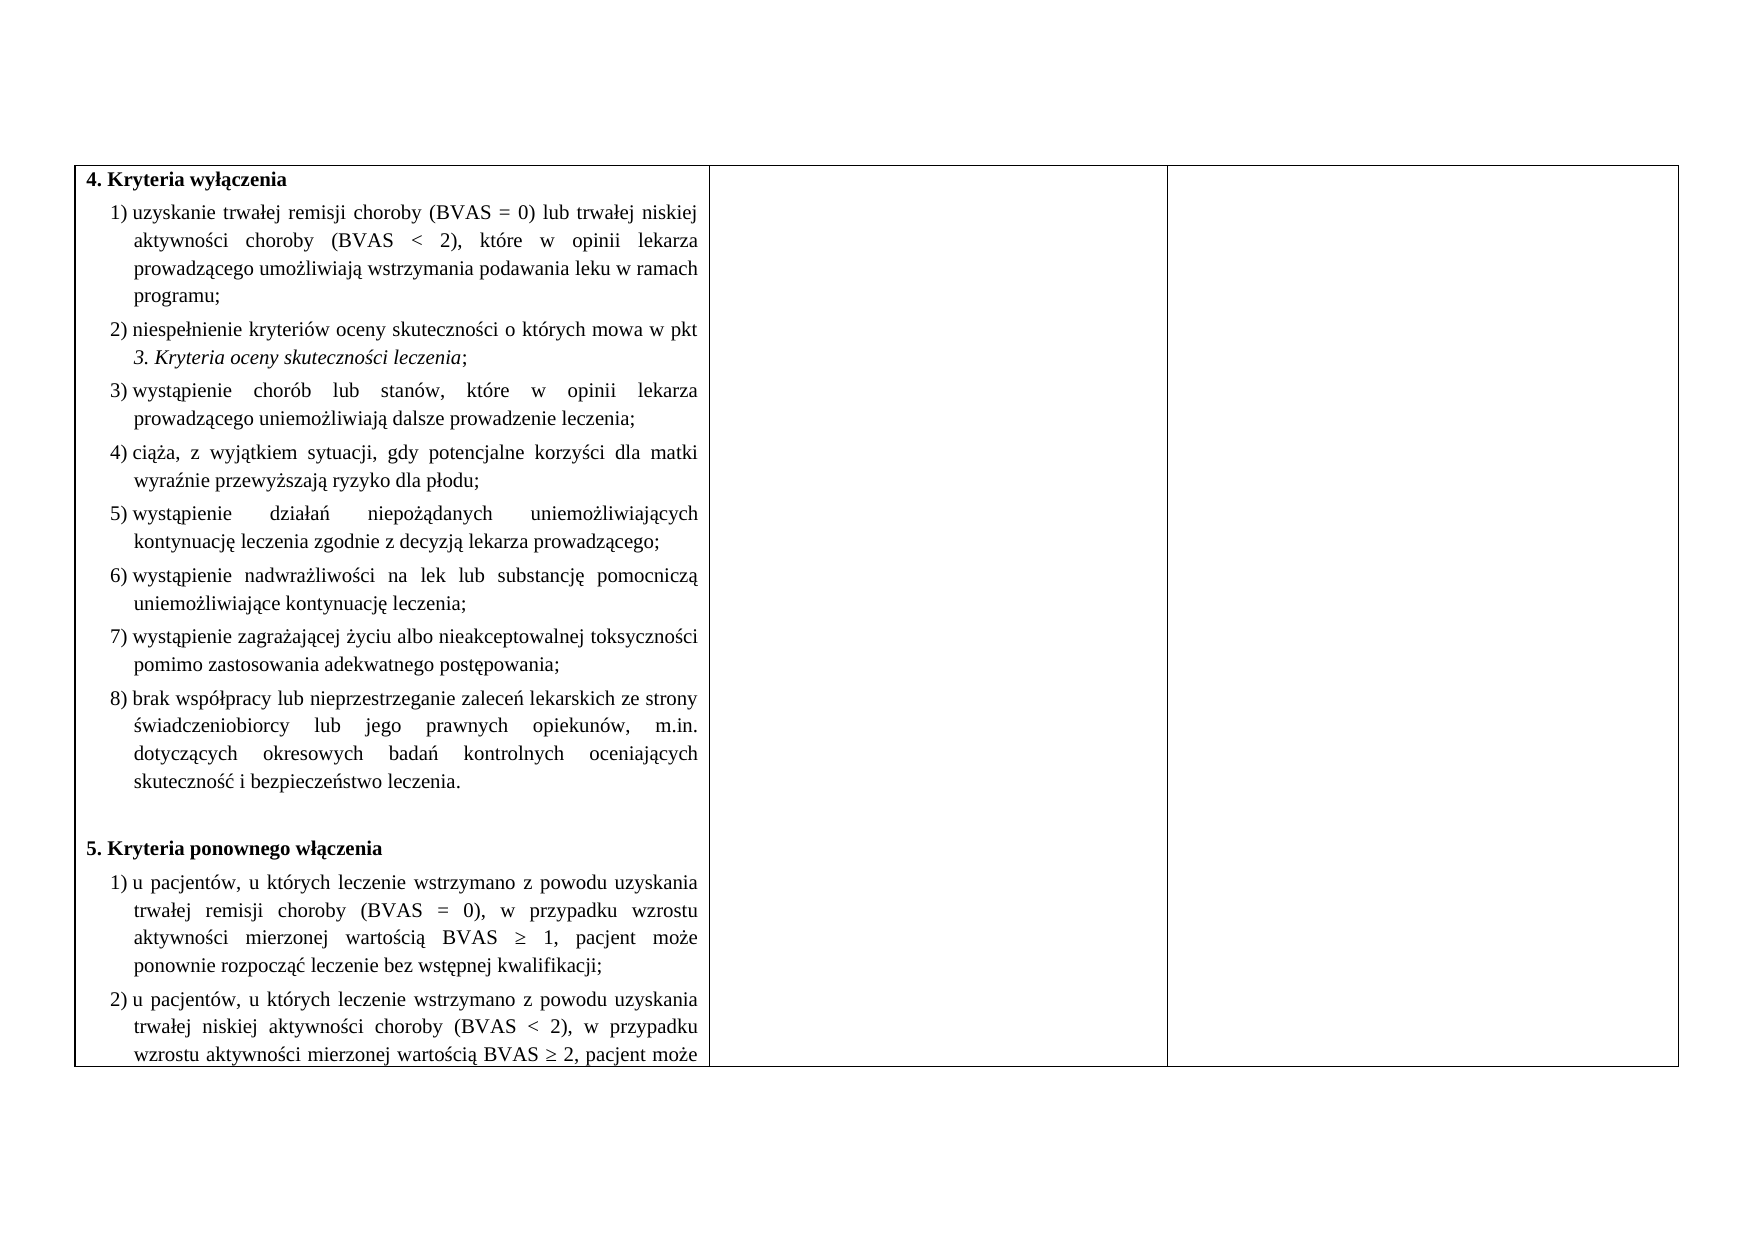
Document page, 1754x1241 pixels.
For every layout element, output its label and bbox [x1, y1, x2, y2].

table_cell [1168, 166, 1678, 1066]
table_cell [710, 166, 1167, 1066]
table_cell [76, 166, 709, 1066]
